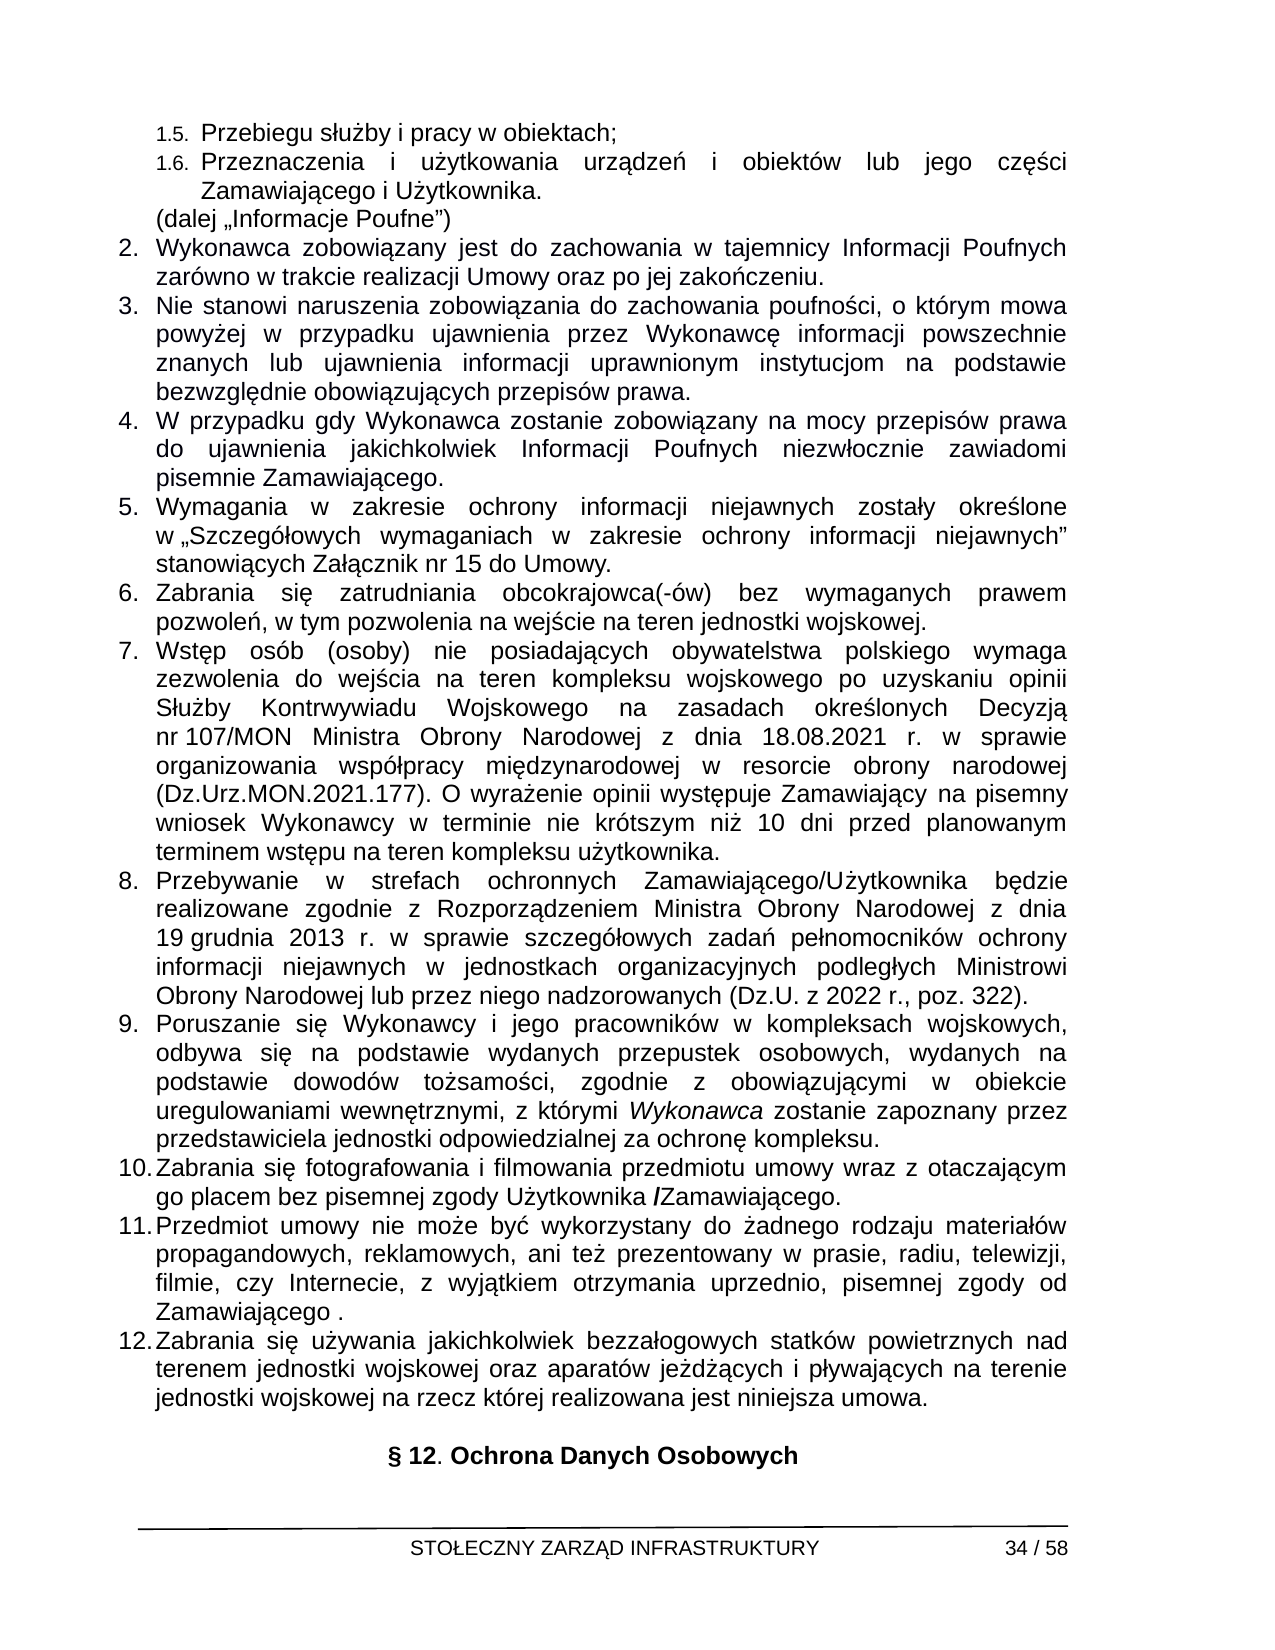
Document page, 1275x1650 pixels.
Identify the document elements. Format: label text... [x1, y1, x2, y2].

list Przedmiot umowy nie może być wykorzystany do żadnego rodzaju materiałów propagandowych, reklamowych, ani też prezentowany w prasie, radiu, telewizji, filmie, czy Internecie, z wyjątkiem otrzymania uprzednio, pisemnej zgody od Zamawiającego . [118, 1211, 1068, 1326]
list Poruszanie się Wykonawcy i jego pracowników w kompleksach wojskowych, odbywa się na podstawie wydanych przepustek osobowych, wydanych na podstawie dowodów tożsamości, zgodnie z obowiązującymi w obiekcie uregulowaniami wewnętrznymi, z którymi Wykonawca zostanie zapoznany przez przedstawiciela jednostki odpowiedzialnej za ochronę kompleksu. [118, 1009, 1068, 1153]
list W przypadku gdy Wykonawca zostanie zobowiązany na mocy przepisów prawa do ujawnienia jakichkolwiek Informacji Poufnych niezwłocznie zawiadomi pisemnie Zamawiającego. [118, 406, 1068, 492]
list Wstęp osób (osoby) nie posiadających obywatelstwa polskiego wymaga zezwolenia do wejścia na teren kompleksu wojskowego po uzyskaniu opinii Służby Kontrwywiadu Wojskowego na zasadach określonych Decyzją nr 107/MON Ministra Obrony Narodowej z dnia 18.08.2021 r. w sprawie organizowania współpracy międzynarodowej w resorcie obrony narodowej (Dz.Urz.MON.2021.177). O wyrażenie opinii występuje Zamawiający na pisemny wniosek Wykonawcy w terminie nie krótszym niż 10 dni przed planowanym terminem wstępu na teren kompleksu użytkownika. [118, 636, 1068, 866]
list Przeznaczenia i użytkowania urządzeń i obiektów lub jego części Zamawiającego i Użytkownika. [156, 147, 1068, 204]
list Przebywanie w strefach ochronnych Zamawiającego/Użytkownika będzie realizowane zgodnie z Rozporządzeniem Ministra Obrony Narodowej z dnia 19 grudnia 2013 r. w sprawie szczegółowych zadań pełnomocników ochrony informacji niejawnych w jednostkach organizacyjnych podległych Ministrowi Obrony Narodowej lub przez niego nadzorowanych (Dz.U. z 2022 r., poz. 322). [118, 866, 1068, 1009]
text § 12. Ochrona Danych Osobowych [118, 1441, 1068, 1469]
list Zabrania się używania jakichkolwiek bezzałogowych statków powietrznych nad terenem jednostki wojskowej oraz aparatów jeżdżących i pływających na terenie jednostki wojskowej na rzecz której realizowana jest niniejsza umowa. [118, 1326, 1068, 1412]
list Zabrania się fotografowania i filmowania przedmiotu umowy wraz z otaczającym go placem bez pisemnej zgody Użytkownika /Zamawiającego. [118, 1153, 1068, 1211]
list (dalej „Informacje Poufne”) [156, 204, 1068, 233]
list Przebiegu służby i pracy w obiektach; [156, 118, 1068, 147]
list Nie stanowi naruszenia zobowiązania do zachowania poufności, o którym mowa powyżej w przypadku ujawnienia przez Wykonawcę informacji powszechnie znanych lub ujawnienia informacji uprawnionym instytucjom na podstawie bezwzględnie obowiązujących przepisów prawa. [118, 291, 1068, 406]
list Wykonawca zobowiązany jest do zachowania w tajemnicy Informacji Poufnych zarówno w trakcie realizacji Umowy oraz po jej zakończeniu. [118, 233, 1068, 291]
list Zabrania się zatrudniania obcokrajowca(-ów) bez wymaganych prawem pozwoleń, w tym pozwolenia na wejście na teren jednostki wojskowej. [118, 578, 1068, 636]
list Wymagania w zakresie ochrony informacji niejawnych zostały określone w „Szczegółowych wymaganiach w zakresie ochrony informacji niejawnych” stanowiących Załącznik nr 15 do Umowy. [118, 492, 1068, 578]
